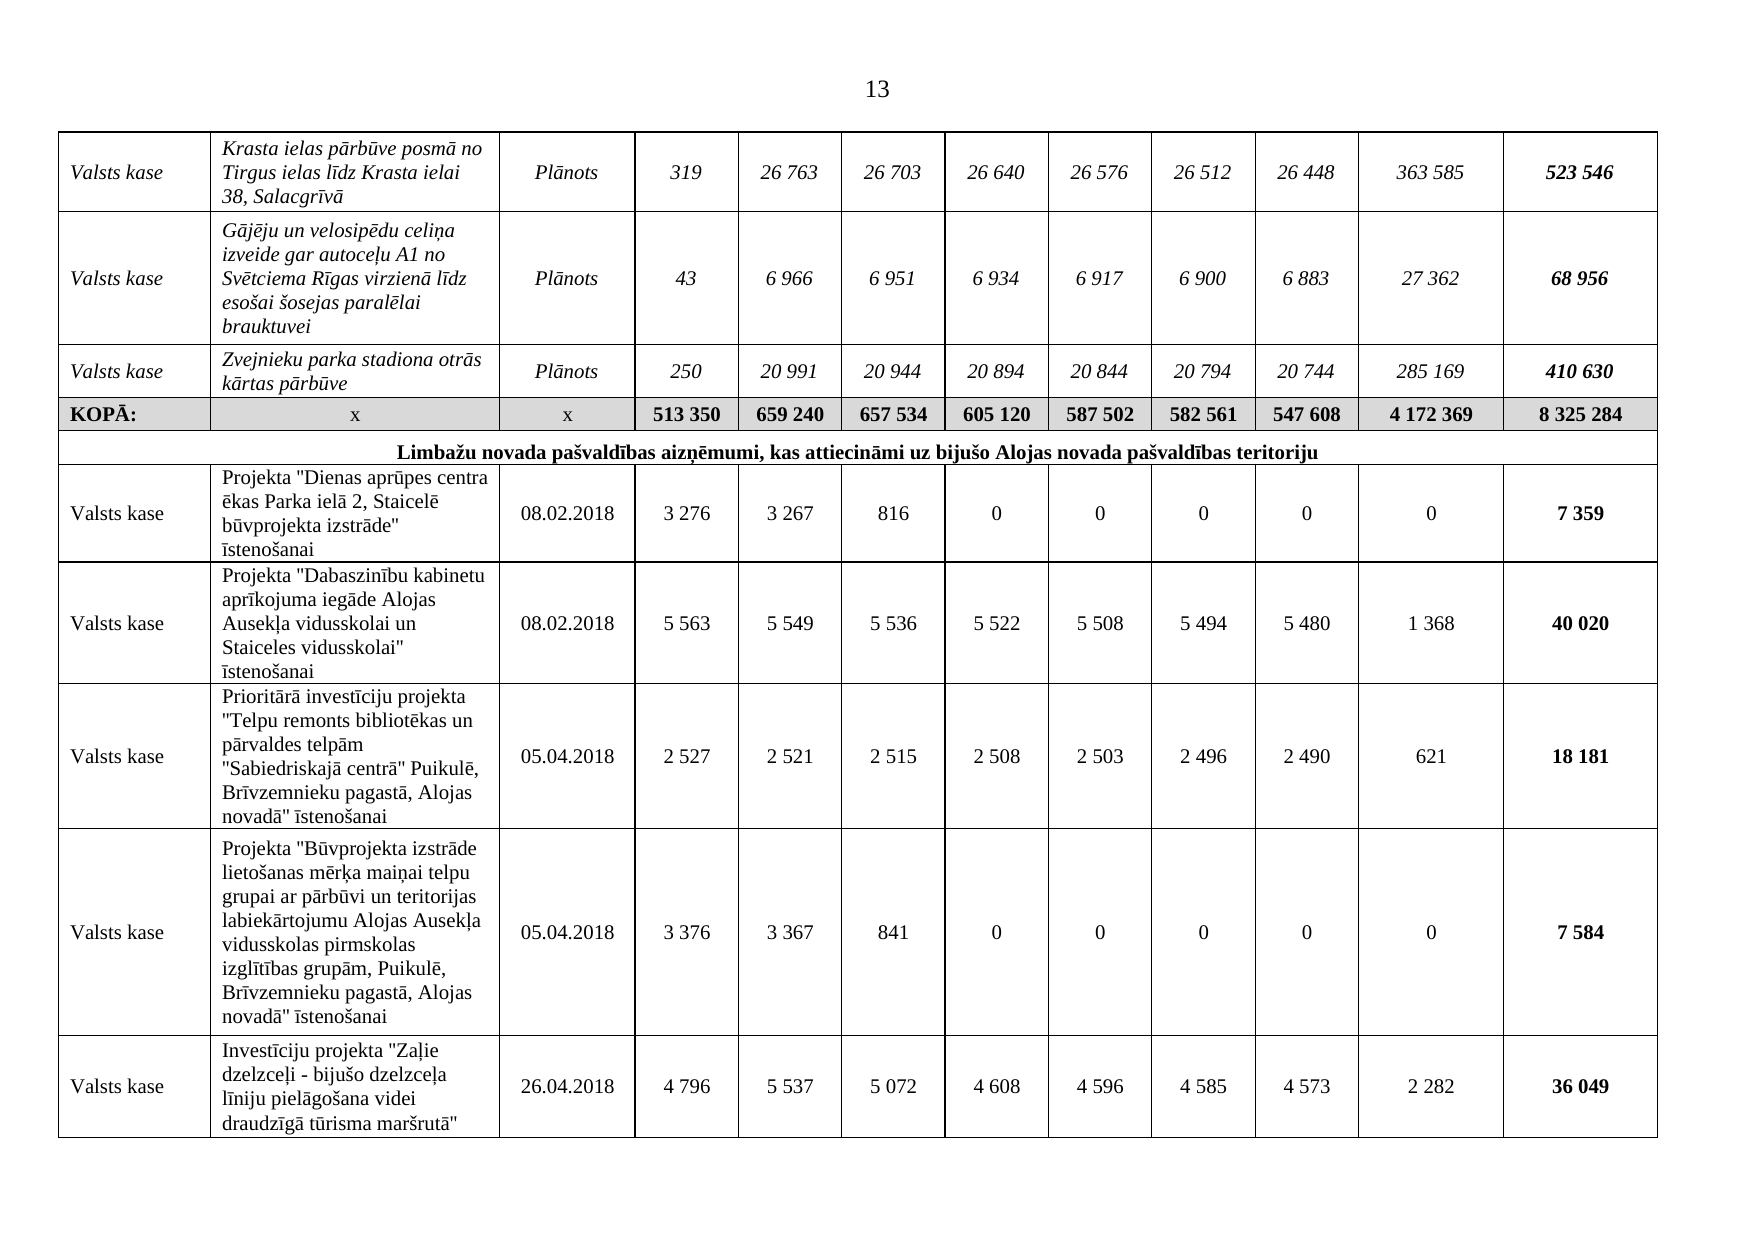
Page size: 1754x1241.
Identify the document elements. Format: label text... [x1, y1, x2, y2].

table_cell 4 796 [636, 1036, 738, 1137]
table_cell 26 763 [739, 133, 841, 211]
table_cell 20 794 [1152, 345, 1255, 397]
table_cell 523 546 [1504, 133, 1657, 211]
table_cell 0 [1049, 465, 1151, 561]
table_cell 20 991 [739, 345, 841, 397]
table_cell 2 503 [1049, 684, 1151, 828]
table_cell 0 [1359, 465, 1503, 561]
table_cell Valsts kase [59, 684, 210, 828]
table_cell 0 [1152, 829, 1255, 1035]
table_cell 513 350 [636, 398, 738, 430]
table_cell 3 376 [636, 829, 738, 1035]
table_cell 5 522 [946, 563, 1048, 683]
table_cell 3 367 [739, 829, 841, 1035]
table_cell 5 536 [842, 563, 944, 683]
table_cell Valsts kase [59, 212, 210, 344]
table_cell Projekta ''Dabaszinību kabinetu aprīkojuma iegāde Alojas Ausekļa vidusskolai un Staiceles vidusskolai'' īstenošanai [211, 563, 499, 683]
table_cell 6 900 [1152, 212, 1255, 344]
table_cell Plānots [500, 345, 634, 397]
table_cell 27 362 [1359, 212, 1503, 344]
table_cell 0 [1256, 465, 1358, 561]
table_cell 582 561 [1152, 398, 1255, 430]
table_cell Plānots [500, 133, 634, 211]
table_cell 20 844 [1049, 345, 1151, 397]
table_cell 841 [842, 829, 944, 1035]
table_cell 5 480 [1256, 563, 1358, 683]
table_cell x [500, 398, 634, 430]
table_cell Valsts kase [59, 829, 210, 1035]
table_cell 6 883 [1256, 212, 1358, 344]
table_cell Limbažu novada pašvaldības aizņēmumi, kas attiecināmi uz bijušo Alojas novada pašvaldības teritoriju [59, 431, 1657, 464]
table_cell 3 267 [739, 465, 841, 561]
table_cell 2 490 [1256, 684, 1358, 828]
table_cell 20 944 [842, 345, 944, 397]
table_cell 0 [1256, 829, 1358, 1035]
table_cell 5 494 [1152, 563, 1255, 683]
table_cell 4 573 [1256, 1036, 1358, 1137]
table_cell 4 585 [1152, 1036, 1255, 1137]
table_cell 0 [1049, 829, 1151, 1035]
table_cell 363 585 [1359, 133, 1503, 211]
table_cell 5 563 [636, 563, 738, 683]
table_cell 7 359 [1504, 465, 1657, 561]
table_cell Valsts kase [59, 1036, 210, 1137]
table_cell 547 608 [1256, 398, 1358, 430]
table_cell 6 917 [1049, 212, 1151, 344]
table_cell 05.04.2018 [500, 684, 634, 828]
table_cell 0 [946, 465, 1048, 561]
table_cell 2 508 [946, 684, 1048, 828]
table_cell 4 608 [946, 1036, 1048, 1137]
table_cell 43 [636, 212, 738, 344]
table_cell Valsts kase [59, 465, 210, 561]
table_cell 26 703 [842, 133, 944, 211]
table_cell 659 240 [739, 398, 841, 430]
table_cell 26 448 [1256, 133, 1358, 211]
table_cell Krasta ielas pārbūve posmā no Tirgus ielas līdz Krasta ielai 38, Salacgrīvā [211, 133, 499, 211]
table_cell 36 049 [1504, 1036, 1657, 1137]
table_cell 5 549 [739, 563, 841, 683]
table_cell 5 537 [739, 1036, 841, 1137]
table_cell 2 515 [842, 684, 944, 828]
table_cell 20 894 [946, 345, 1048, 397]
table_cell 26 576 [1049, 133, 1151, 211]
table_cell 3 276 [636, 465, 738, 561]
table_cell 657 534 [842, 398, 944, 430]
table_cell 2 527 [636, 684, 738, 828]
table_cell 05.04.2018 [500, 829, 634, 1035]
table_cell 5 072 [842, 1036, 944, 1137]
table_cell 5 508 [1049, 563, 1151, 683]
table_cell Gājēju un velosipēdu celiņa izveide gar autoceļu A1 no Svētciema Rīgas virzienā līdz esošai šosejas paralēlai brauktuvei [211, 212, 499, 344]
table_cell Valsts kase [59, 133, 210, 211]
table_cell 0 [1152, 465, 1255, 561]
table_cell 250 [636, 345, 738, 397]
table_cell 2 282 [1359, 1036, 1503, 1137]
table_cell 7 584 [1504, 829, 1657, 1035]
table_cell 20 744 [1256, 345, 1358, 397]
table_cell 26 640 [946, 133, 1048, 211]
table_cell 26.04.2018 [500, 1036, 634, 1137]
table_cell 605 120 [946, 398, 1048, 430]
table_cell Prioritārā investīciju projekta ''Telpu remonts bibliotēkas un pārvaldes telpām ''Sabiedriskajā centrā'' Puikulē, Brīvzemnieku pagastā, Alojas novadā'' īstenošanai [211, 684, 499, 828]
table_cell 816 [842, 465, 944, 561]
table_cell Valsts kase [59, 563, 210, 683]
table_cell 6 966 [739, 212, 841, 344]
table_cell 08.02.2018 [500, 563, 634, 683]
table_cell 26 512 [1152, 133, 1255, 211]
table_cell 621 [1359, 684, 1503, 828]
table_cell Zvejnieku parka stadiona otrās kārtas pārbūve [211, 345, 499, 397]
table_cell 0 [946, 829, 1048, 1035]
table_cell 4 172 369 [1359, 398, 1503, 430]
table_cell 319 [636, 133, 738, 211]
table_cell x [211, 398, 499, 430]
table_cell 2 496 [1152, 684, 1255, 828]
table_cell Projekta ''Dienas aprūpes centra ēkas Parka ielā 2, Staicelē būvprojekta izstrāde'' īstenošanai [211, 465, 499, 561]
table_cell 4 596 [1049, 1036, 1151, 1137]
table_cell 40 020 [1504, 563, 1657, 683]
table_cell 410 630 [1504, 345, 1657, 397]
table_cell 2 521 [739, 684, 841, 828]
table_cell 6 934 [946, 212, 1048, 344]
table_cell Plānots [500, 212, 634, 344]
table_cell 587 502 [1049, 398, 1151, 430]
table_cell 6 951 [842, 212, 944, 344]
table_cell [211, 1036, 499, 1137]
table_cell KOPĀ: [59, 398, 210, 430]
table_cell 08.02.2018 [500, 465, 634, 561]
table_cell 285 169 [1359, 345, 1503, 397]
table_cell 8 325 284 [1504, 398, 1657, 430]
table_cell 18 181 [1504, 684, 1657, 828]
table_cell Projekta ''Būvprojekta izstrāde lietošanas mērķa maiņai telpu grupai ar pārbūvi un teritorijas labiekārtojumu Alojas Ausekļa vidusskolas pirmskolas izglītības grupām, Puikulē, Brīvzemnieku pagastā, Alojas novadā'' īstenošanai [211, 829, 499, 1035]
table_cell Valsts kase [59, 345, 210, 397]
table_cell 1 368 [1359, 563, 1503, 683]
table_cell 0 [1359, 829, 1503, 1035]
table_cell 68 956 [1504, 212, 1657, 344]
